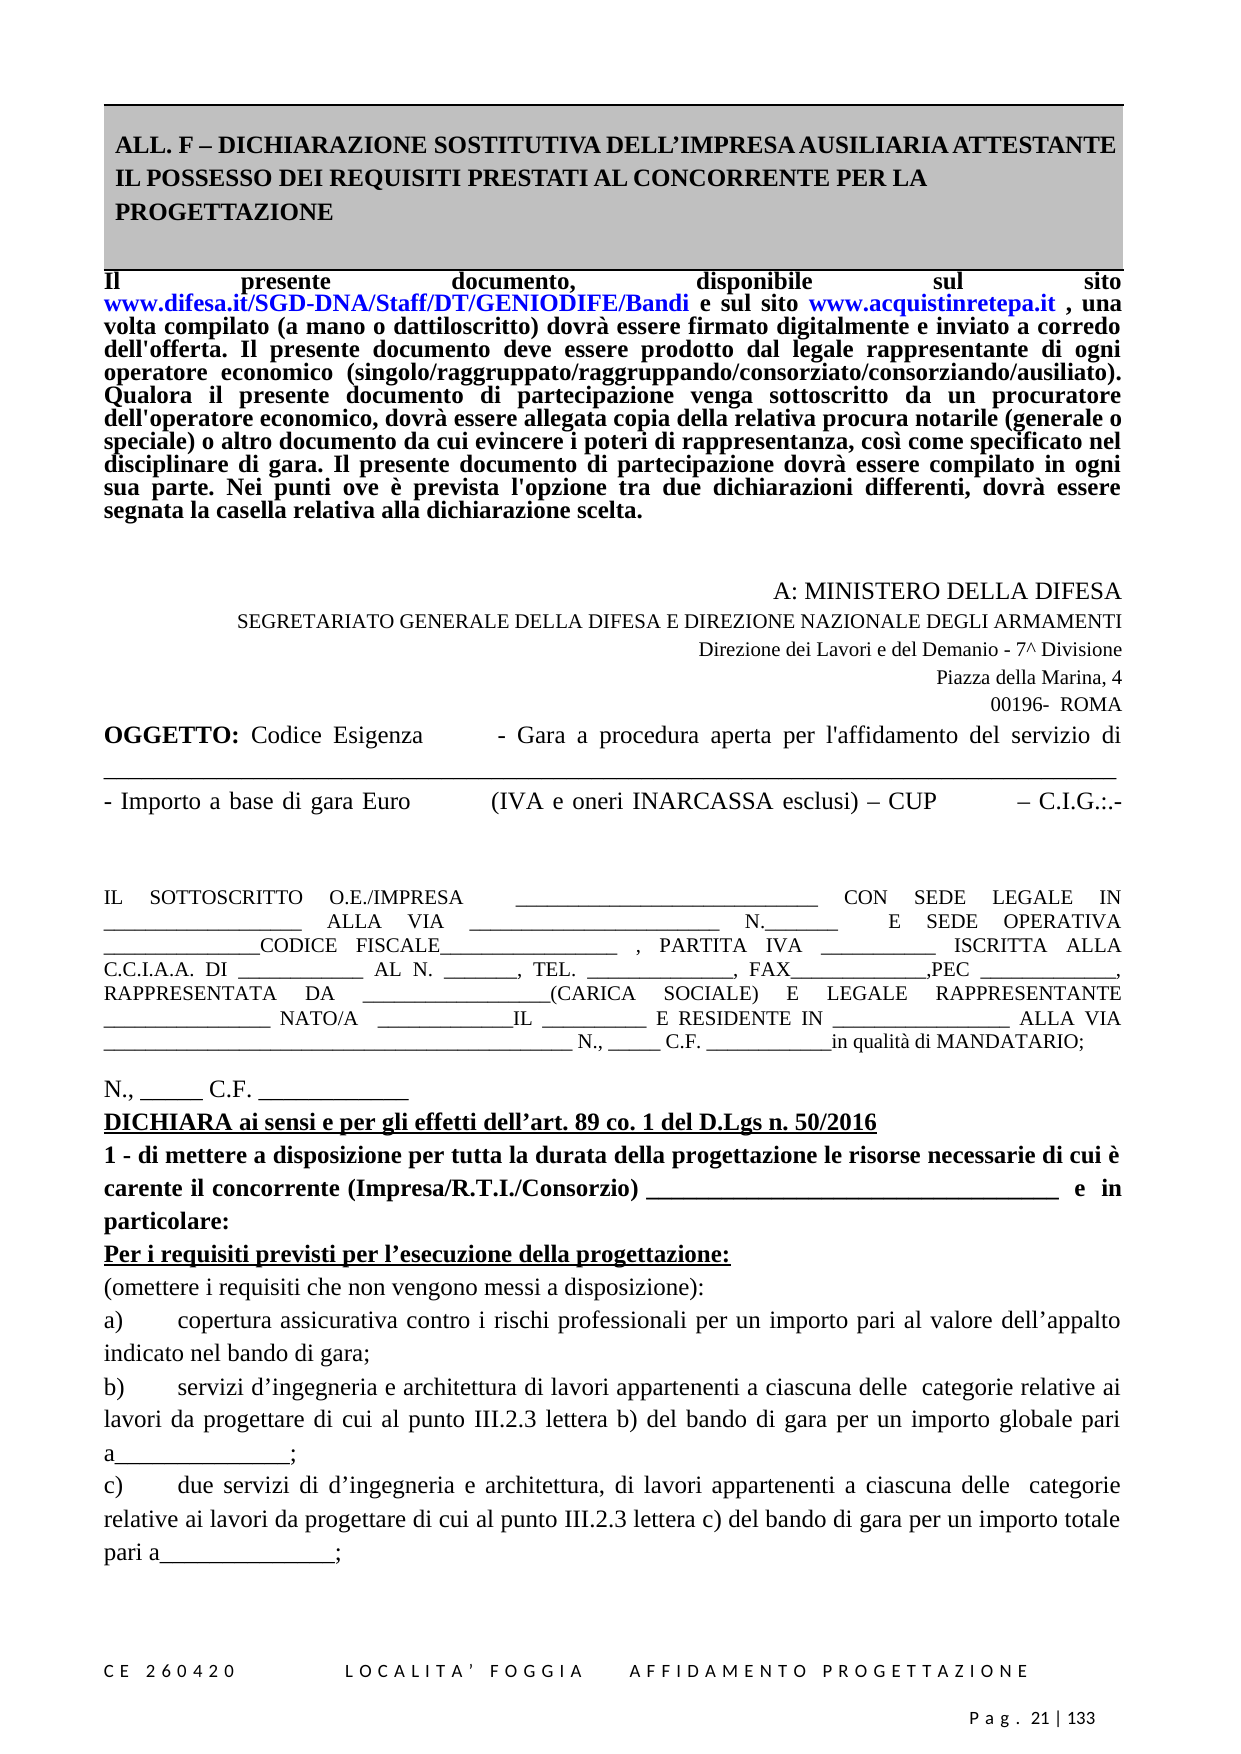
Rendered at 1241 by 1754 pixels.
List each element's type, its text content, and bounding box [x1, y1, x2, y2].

text Il presente documento, disponibile sul sito www.difesa.it/SGD-DNA/Staff/DT/GENIODIFE/Bandi e sul sito www.acquistinretepa.it , una volta compilato (a mano o dattiloscritto) dovrà essere firmato digitalmente e inviato a corredo dell'offerta. Il presente documento deve essere prodotto dal legale rappresentante di ogni operatore economico (singolo/raggruppato/raggruppando/consorziato/consorziando/ausiliato). Qualora il presente documento di partecipazione venga sottoscritto da un procuratore dell'operatore economico, dovrà essere allegata copia della relativa procura notarile (generale o speciale) o altro documento da cui evincere i poteri di rappresentanza, così come specificato nel disciplinare di gara. Il presente documento di partecipazione dovrà essere compilato in ogni sua parte. Nei punti ove è prevista l'opzione tra due dichiarazioni differenti, dovrà essere segnata la casella relativa alla dichiarazione scelta. [103, 271, 1122, 524]
list due servizi di d’ingegneria e architettura, di lavori appartenenti a ciascuna delle categorie relative ai lavori da progettare di cui al punto III.2.3 lettera c) del bando di gara per un importo totale pari a______________; [103, 1471, 1122, 1565]
text 1 - di mettere a disposizione per tutta la durata della progettazione le risorse necessarie di cui è carente il concorrente (Impresa/R.T.I./Consorzio) _________________________________ e in particolare: [103, 1140, 1122, 1235]
text Per i requisiti previsti per l’esecuzione della progettazione: [103, 1239, 1122, 1268]
text IL SOTTOSCRITTO O.E./IMPRESA _____________________________ CON SEDE LEGALE IN ___________________ ALLA VIA ________________________ N._______ E SEDE OPERATIVA _______________CODICE FISCALE_________________ , PARTITA IVA ___________ ISCRITTA ALLA C.C.I.A.A. DI ____________ AL N. _______, TEL. ______________, FAX_____________,PEC _____________, RAPPRESENTATA DA __________________(CARICA SOCIALE) E LEGALE RAPPRESENTANTE ________________ NATO/A _____________IL __________ E RESIDENTE IN _________________ ALLA VIA _____________________________________________ N., _____ C.F. ____________in qualità di MANDATARIO; [103, 885, 1122, 1053]
text OGGETTO: Codice Esigenza - Gara a procedura aperta per l'affidamento del servizio di _________________________________________________________________________________ [103, 720, 1122, 782]
text Piazza della Marina, 4 [103, 665, 1122, 689]
text Direzione dei Lavori e del Demanio - 7^ Divisione [103, 637, 1122, 661]
list copertura assicurativa contro i rischi professionali per un importo pari al valore dell’appalto indicato nel bando di gara; [103, 1306, 1122, 1367]
text N., _____ C.F. ____________ [103, 1074, 1122, 1103]
text 00196- ROMA [103, 692, 1122, 716]
text - Importo a base di gara Euro (IVA e oneri INARCASSA esclusi) – CUP – C.I.G.:.- [103, 786, 1122, 848]
table_header ALL. F – DICHIARAZIONE SOSTITUTIVA DELL’IMPRESA AUSILIARIA ATTESTANTE IL POSSESSO DEI REQUISITI PRESTATI AL CONCORRENTE PER LA PROGETTAZIONE [104, 106, 1123, 269]
text A: MINISTERO DELLA DIFESA [103, 576, 1122, 604]
text SEGRETARIATO GENERALE DELLA DIFESA E DIREZIONE NAZIONALE DEGLI ARMAMENTI [103, 609, 1122, 633]
list servizi d’ingegneria e architettura di lavori appartenenti a ciascuna delle categorie relative ai lavori da progettare di cui al punto III.2.3 lettera b) del bando di gara per un importo globale pari a______________; [103, 1372, 1122, 1466]
text DICHIARA ai sensi e per gli effetti dell’art. 89 co. 1 del D.Lgs n. 50/2016 [103, 1107, 1122, 1136]
text (omettere i requisiti che non vengono messi a disposizione): [103, 1272, 1122, 1301]
